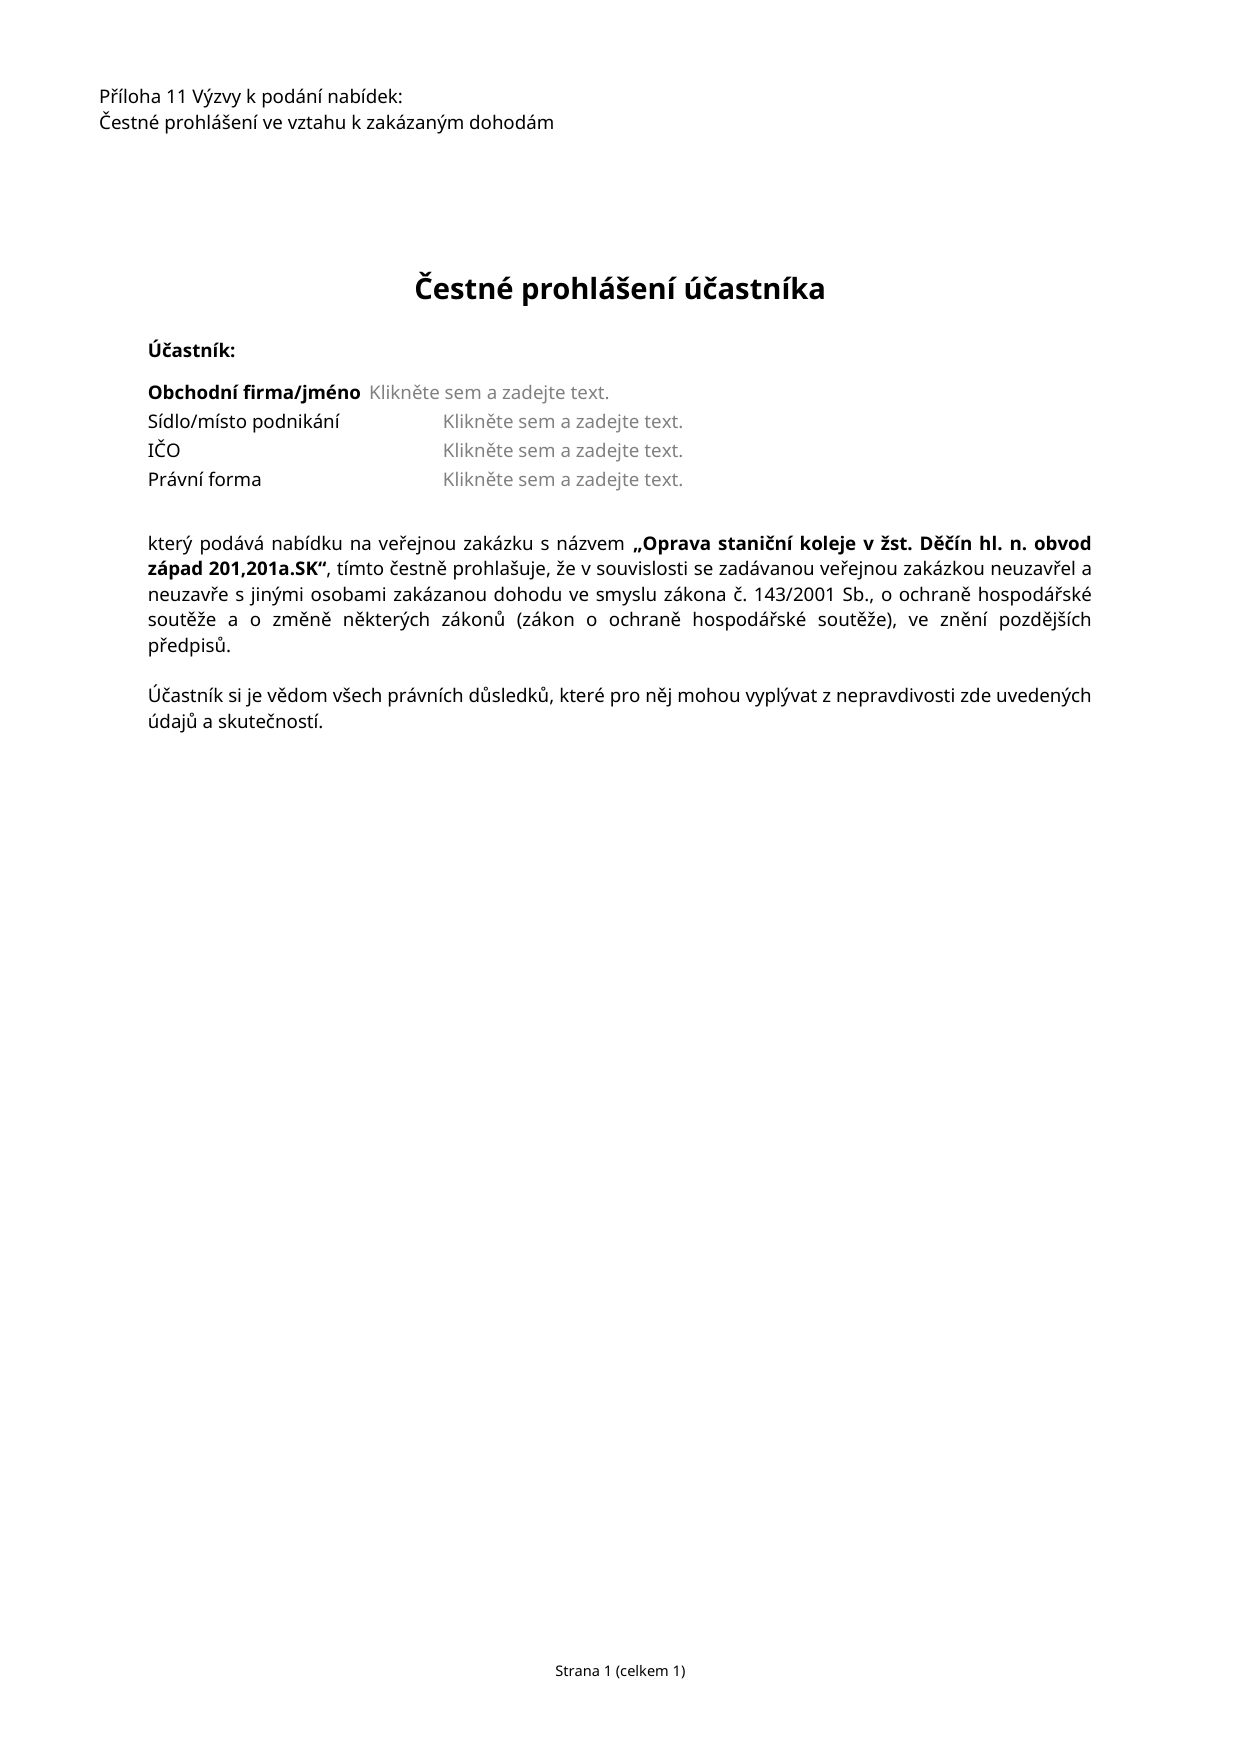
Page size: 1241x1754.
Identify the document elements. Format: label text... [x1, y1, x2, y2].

text Právní forma [148, 463, 1093, 492]
title Čestné prohlášení účastníka [148, 268, 1093, 308]
text Účastník si je vědom všech právních důsledků, které pro něj mohou vyplývat z nepravdivosti zde uvedených údajů a skutečností. [148, 683, 1093, 734]
text Obchodní firma/jméno [148, 376, 1093, 405]
text Účastník: [148, 333, 1093, 364]
text který podává nabídku na veřejnou zakázku s názvem „Oprava staniční koleje v žst. Děčín hl. n. obvod západ 201,201a.SK“, tímto čestně prohlašuje, že v souvislosti se zadávanou veřejnou zakázkou neuzavřel a neuzavře s jinými osobami zakázanou dohodu ve smyslu zákona č. 143/2001 Sb., o ochraně hospodářské soutěže a o změně některých zákonů (zákon o ochraně hospodářské soutěže), ve znění pozdějších předpisů. [148, 530, 1093, 658]
text IČO [148, 434, 1093, 463]
text Sídlo/místo podnikání [148, 405, 1093, 434]
